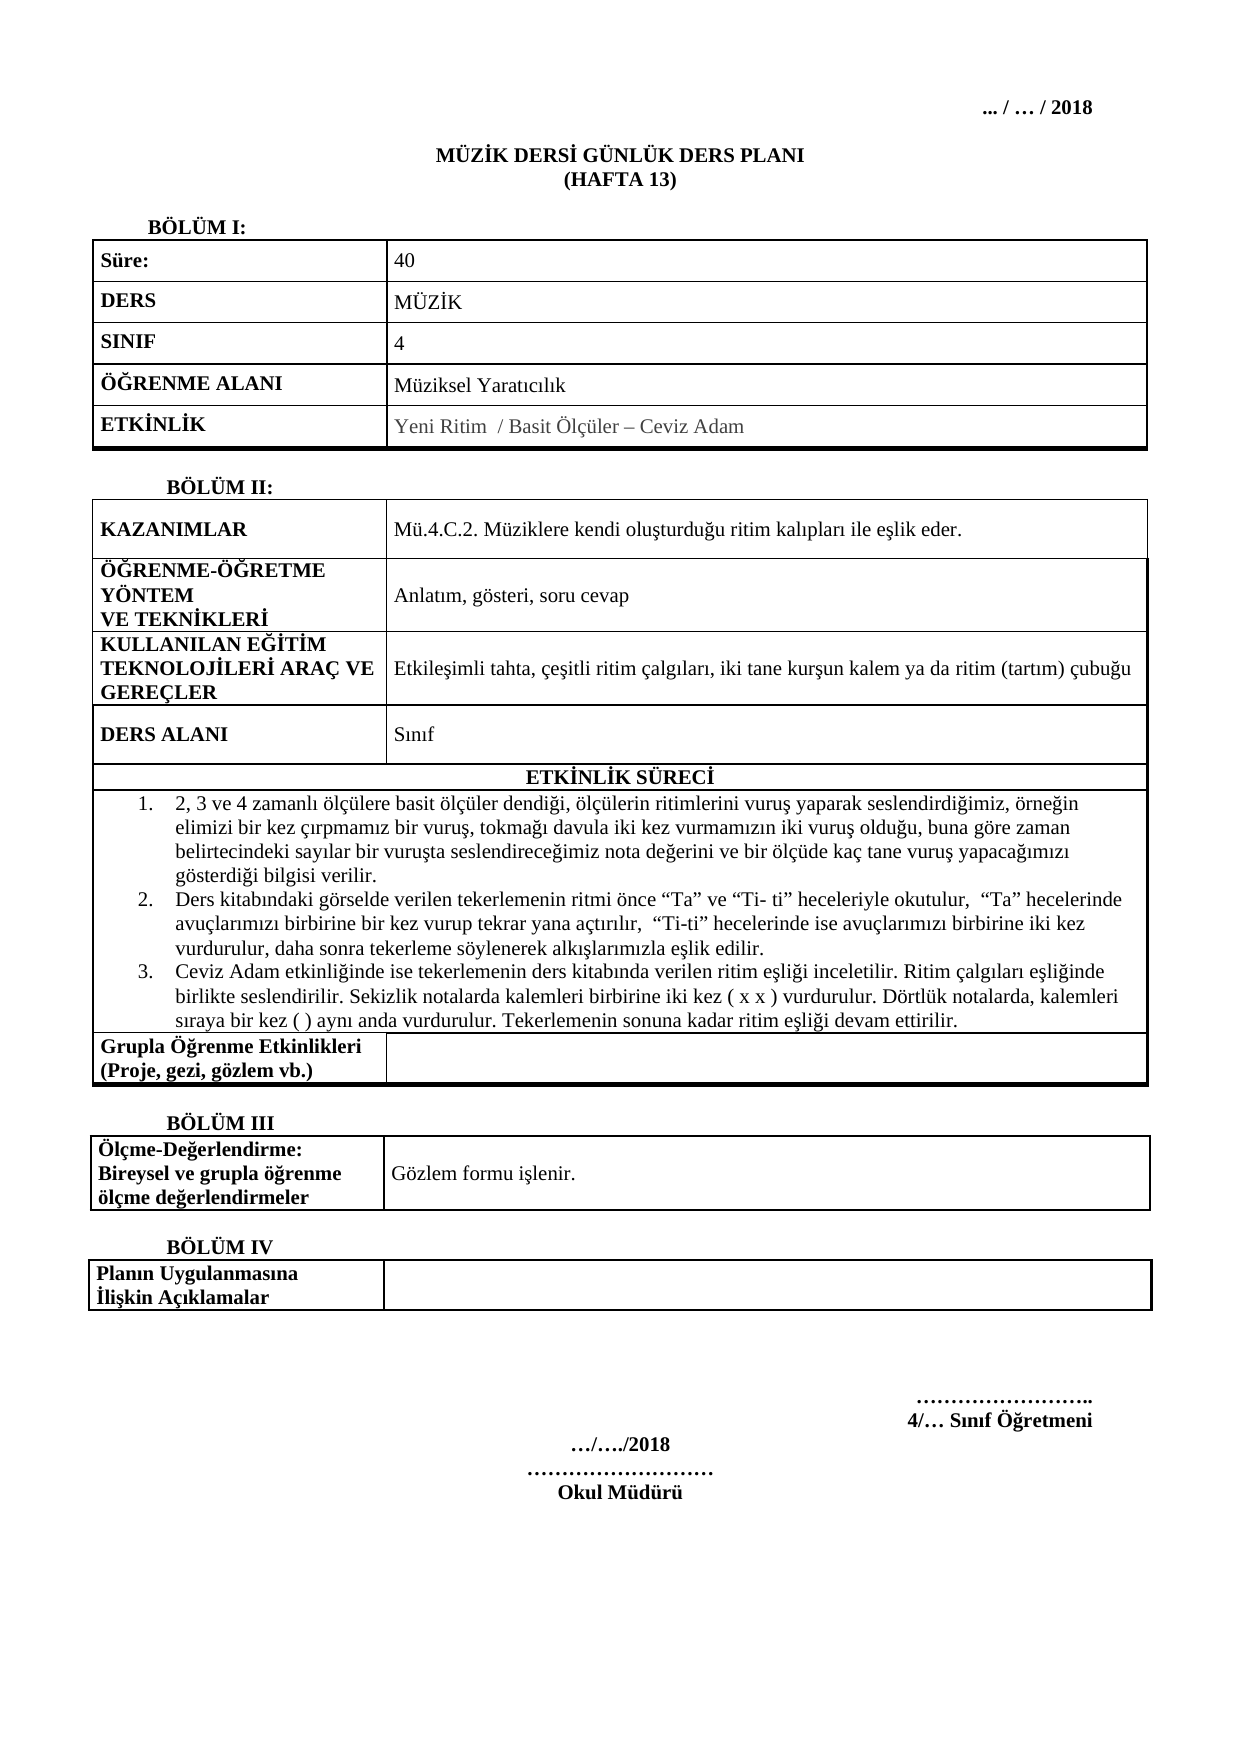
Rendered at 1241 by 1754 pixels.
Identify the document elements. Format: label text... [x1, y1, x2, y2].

table_cell DERS [94, 282, 386, 322]
table_header 40 [388, 241, 1146, 281]
text 4/… Sınıf Öğretmeni [148, 1408, 1092, 1432]
text BÖLÜM I: [148, 215, 1092, 239]
table_cell [387, 1034, 1146, 1082]
table_cell 4 [388, 323, 1146, 363]
table_cell Yeni Ritim / Basit Ölçüler – Ceviz Adam [388, 406, 1146, 446]
table_header KAZANIMLAR [93, 500, 386, 557]
table_cell ÖĞRENME-ÖĞRETME YÖNTEM VE TEKNİKLERİ [93, 559, 386, 631]
text MÜZİK DERSİ GÜNLÜK DERS PLANI [148, 143, 1092, 167]
table_cell 2, 3 ve 4 zamanlı ölçülere basit ölçüler dendiği, ölçülerin ritimlerini vuruş yaparak seslendirdiğimiz, örneğin elimizi bir kez çırpmamız bir vuruş, tokmağı davula iki kez vurmamızın iki vuruş olduğu, buna göre zaman belirtecindeki sayılar bir vuruşta seslendireceğimiz nota değerini ve bir ölçüde kaç tane vuruş yapacağımızı gösterdiği bilgisi verilir. Ders kitabındaki görselde verilen tekerlemenin ritmi önce “Ta” ve “Ti- ti” heceleriyle okutulur, “Ta” hecelerinde avuçlarımızı birbirine bir kez vurup tekrar yana açtırılır, “Ti-ti” hecelerinde ise avuçlarımızı birbirine iki kez vurdurulur, daha sonra tekerleme söylenerek alkışlarımızla eşlik edilir. Ceviz Adam etkinliğinde ise tekerlemenin ders kitabında verilen ritim eşliği inceletilir. Ritim çalgıları eşliğinde birlikte seslendirilir. Sekizlik notalarda kalemleri birbirine iki kez ( x x ) vurdurulur. Dörtlük notalarda, kalemleri sıraya bir kez ( ) aynı anda vurdurulur. Tekerlemenin sonuna kadar ritim eşliği devam ettirilir. [94, 791, 1146, 1032]
text …………………….. [148, 1384, 1092, 1408]
table_header Planın Uygulanmasına İlişkin Açıklamalar [90, 1261, 383, 1309]
table_header Mü.4.C.2. Müziklere kendi oluşturduğu ritim kalıpları ile eşlik eder. [387, 500, 1147, 557]
table_cell SINIF [94, 323, 386, 363]
table_cell MÜZİK [388, 282, 1146, 322]
table_header [385, 1261, 1150, 1309]
text (HAFTA 13) [148, 167, 1092, 191]
text Okul Müdürü [148, 1480, 1092, 1504]
table_header Süre: [94, 241, 386, 281]
table_cell KULLANILAN EĞİTİM TEKNOLOJİLERİ ARAÇ VE GEREÇLER [93, 632, 386, 704]
subtitle BÖLÜM III [148, 1111, 1092, 1135]
table_cell Etkileşimli tahta, çeşitli ritim çalgıları, iki tane kurşun kalem ya da ritim (tartım) çubuğu [387, 632, 1146, 704]
table_cell Grupla Öğrenme Etkinlikleri (Proje, gezi, gözlem vb.) [94, 1033, 386, 1082]
text BÖLÜM II: [148, 475, 1092, 499]
text ……………………… [148, 1456, 1092, 1480]
table_header Gözlem formu işlenir. [385, 1137, 1149, 1209]
table_cell ETKİNLİK [94, 406, 386, 446]
table_header Ölçme-Değerlendirme: Bireysel ve grupla öğrenme ölçme değerlendirmeler [92, 1137, 383, 1209]
table_cell Anlatım, gösteri, soru cevap [387, 559, 1146, 631]
table_cell Sınıf [387, 706, 1146, 763]
text …/…./2018 [148, 1432, 1092, 1456]
table_cell ETKİNLİK SÜRECİ [94, 765, 1146, 789]
table_cell ÖĞRENME ALANI [94, 365, 386, 405]
subtitle BÖLÜM IV [148, 1235, 1092, 1259]
table_cell Müziksel Yaratıcılık [388, 365, 1146, 405]
table_cell DERS ALANI [94, 706, 386, 763]
text ... / … / 2018 [148, 95, 1092, 119]
